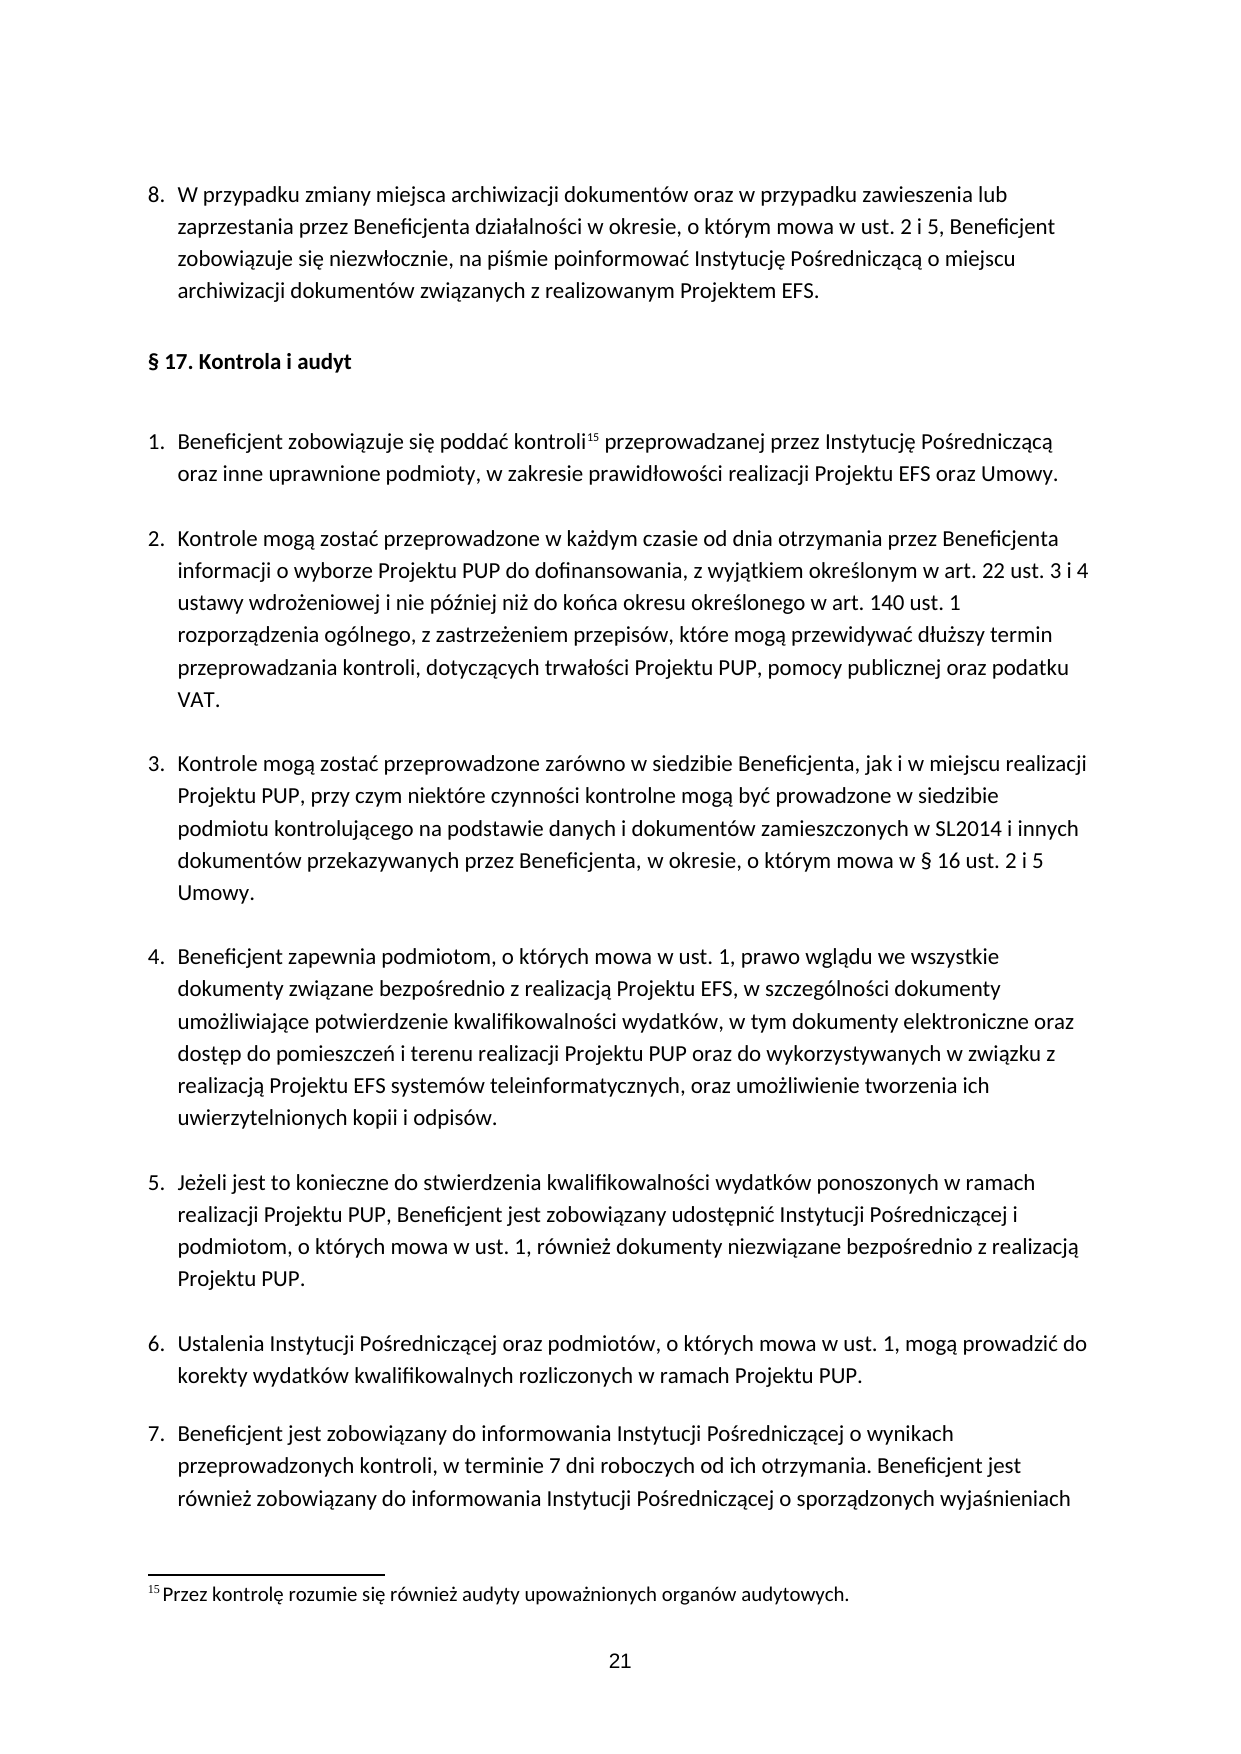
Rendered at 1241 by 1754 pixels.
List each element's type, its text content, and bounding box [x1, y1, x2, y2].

list Beneficjent zobowiązuje się poddać kontroli przeprowadzanej przez Instytucję Pośredniczącą oraz inne uprawnione podmioty, w zakresie prawidłowości realizacji Projektu EFS oraz Umowy. [148, 427, 1093, 488]
list Ustalenia Instytucji Pośredniczącej oraz podmiotów, o których mowa w ust. 1, mogą prowadzić do korekty wydatków kwalifikowalnych rozliczonych w ramach Projektu PUP. [148, 1329, 1093, 1389]
list Kontrole mogą zostać przeprowadzone w każdym czasie od dnia otrzymania przez Beneficjenta informacji o wyborze Projektu PUP do dofinansowania, z wyjątkiem określonym w art. 22 ust. 3 i 4 ustawy wdrożeniowej i nie później niż do końca okresu określonego w art. 140 ust. 1 rozporządzenia ogólnego, z zastrzeżeniem przepisów, które mogą przewidywać dłuższy termin przeprowadzania kontroli, dotyczących trwałości Projektu PUP, pomocy publicznej oraz podatku VAT. [148, 524, 1093, 713]
list W przypadku zmiany miejsca archiwizacji dokumentów oraz w przypadku zawieszenia lub zaprzestania przez Beneficjenta działalności w okresie, o którym mowa w ust. 2 i 5, Beneficjent zobowiązuje się niezwłocznie, na piśmie poinformować Instytucję Pośredniczącą o miejscu archiwizacji dokumentów związanych z realizowanym Projektem EFS. [148, 180, 1093, 304]
list Beneficjent zapewnia podmiotom, o których mowa w ust. 1, prawo wglądu we wszystkie dokumenty związane bezpośrednio z realizacją Projektu EFS, w szczególności dokumenty umożliwiające potwierdzenie kwalifikowalności wydatków, w tym dokumenty elektroniczne oraz dostęp do pomieszczeń i terenu realizacji Projektu PUP oraz do wykorzystywanych w związku z realizacją Projektu EFS systemów teleinformatycznych, oraz umożliwienie tworzenia ich uwierzytelnionych kopii i odpisów. [148, 942, 1093, 1131]
list Kontrole mogą zostać przeprowadzone zarówno w siedzibie Beneficjenta, jak i w miejscu realizacji Projektu PUP, przy czym niektóre czynności kontrolne mogą być prowadzone w siedzibie podmiotu kontrolującego na podstawie danych i dokumentów zamieszczonych w SL2014 i innych dokumentów przekazywanych przez Beneficjenta, w okresie, o którym mowa w § 16 ust. 2 i 5 Umowy. [148, 749, 1093, 906]
list Jeżeli jest to konieczne do stwierdzenia kwalifikowalności wydatków ponoszonych w ramach realizacji Projektu PUP, Beneficjent jest zobowiązany udostępnić Instytucji Pośredniczącej i podmiotom, o których mowa w ust. 1, również dokumenty niezwiązane bezpośrednio z realizacją Projektu PUP. [148, 1168, 1093, 1292]
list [148, 1419, 1093, 1512]
text § 17. Kontrola i audyt [148, 347, 1093, 375]
